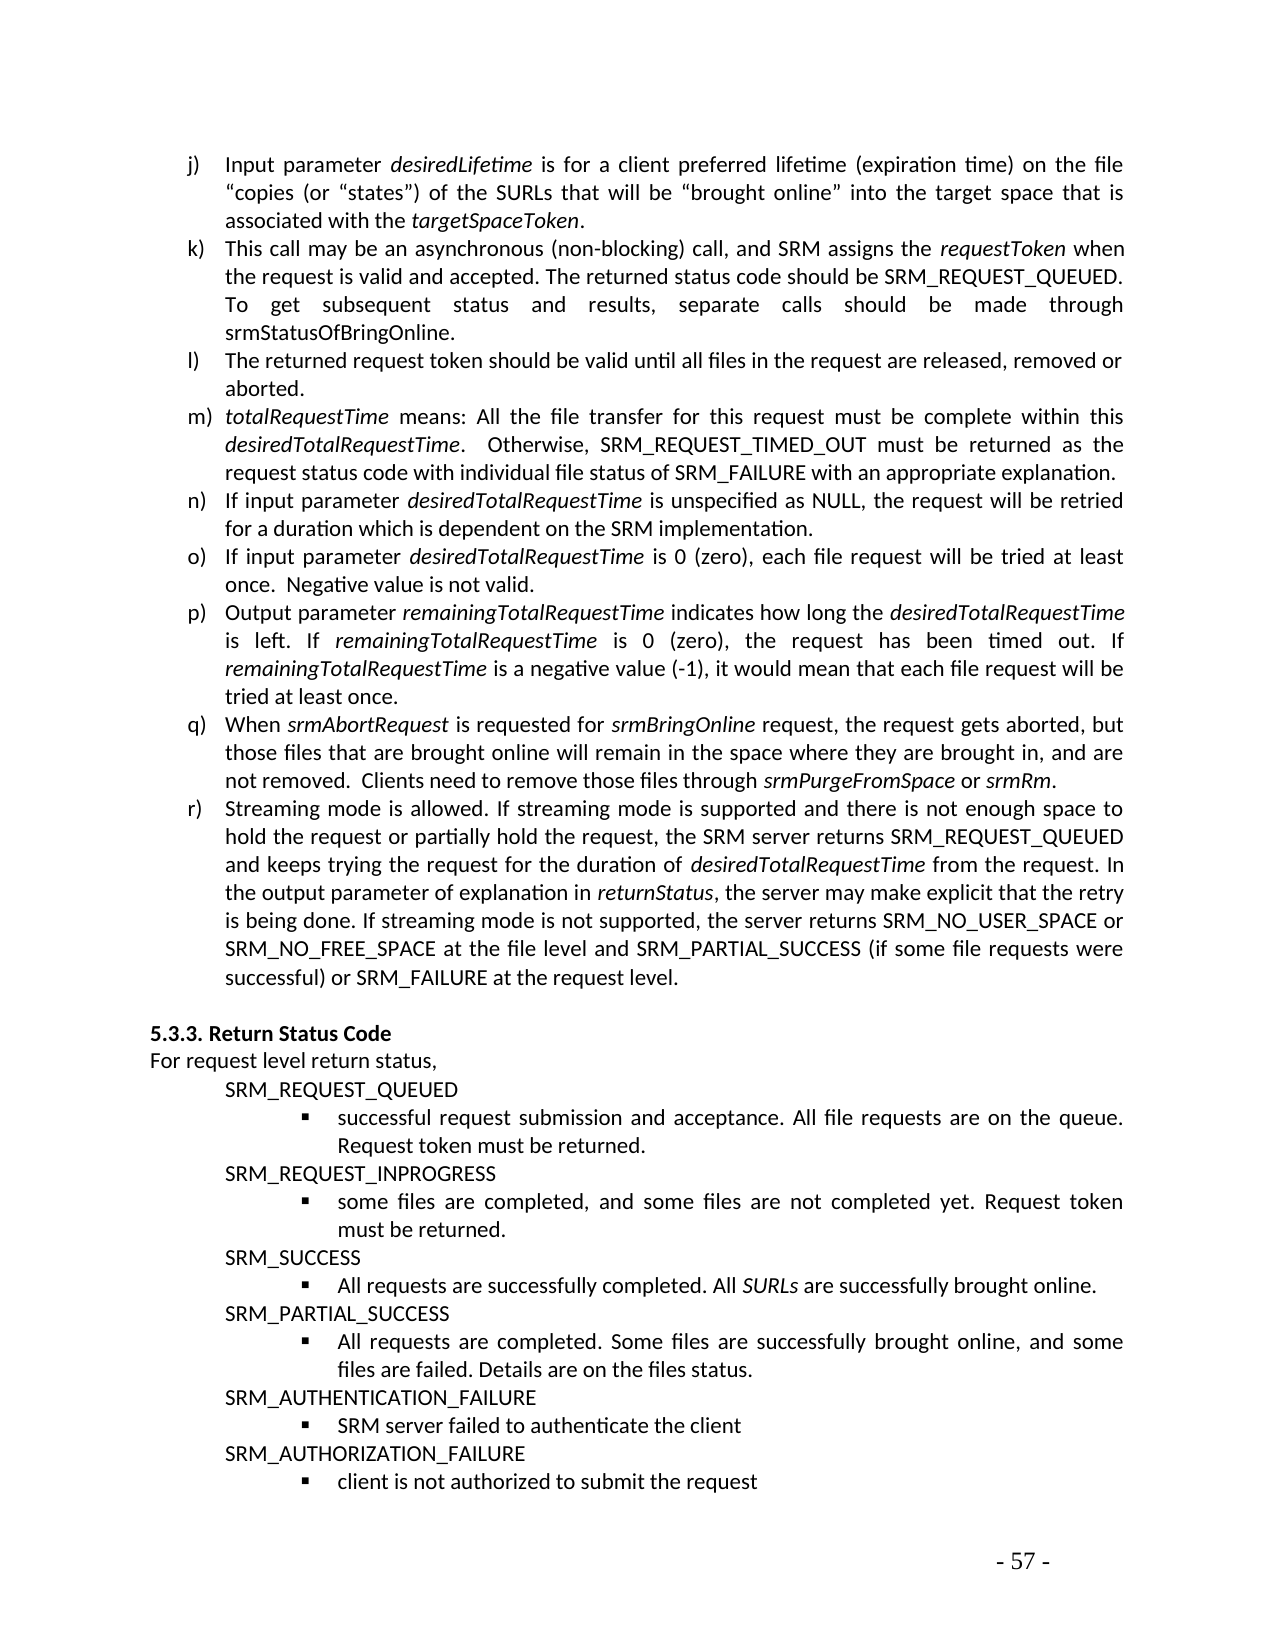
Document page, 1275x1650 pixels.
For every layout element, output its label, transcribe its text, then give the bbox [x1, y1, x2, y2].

text SRM_SUCCESS [225, 1243, 1125, 1271]
text SRM_PARTIAL_SUCCESS [225, 1299, 1125, 1327]
text SRM_REQUEST_QUEUED [225, 1075, 1125, 1103]
list some files are completed, and some files are not completed yet. Request token must be returned. [300, 1187, 1125, 1243]
list client is not authorized to submit the request [300, 1467, 1125, 1495]
text For request level return status, [150, 1047, 1125, 1075]
list totalRequestTime means: All the file transfer for this request must be complete within this desiredTotalRequestTime. Otherwise, SRM_REQUEST_TIMED_OUT must be returned as the request status code with individual file status of SRM_FAILURE with an appropriate explanation. [187, 402, 1125, 486]
list All requests are successfully completed. All SURLs are successfully brought online. [300, 1271, 1125, 1299]
list All requests are completed. Some files are successfully brought online, and some files are failed. Details are on the files status. [300, 1327, 1125, 1383]
list The returned request token should be valid until all files in the request are released, removed or aborted. [187, 346, 1125, 402]
list successful request submission and acceptance. All file requests are on the queue. Request token must be returned. [300, 1103, 1125, 1159]
list Streaming mode is allowed. If streaming mode is supported and there is not enough space to hold the request or partially hold the request, the SRM server returns SRM_REQUEST_QUEUED and keeps trying the request for the duration of desiredTotalRequestTime from the request. In the output parameter of explanation in returnStatus, the server may make explicit that the retry is being done. If streaming mode is not supported, the server returns SRM_NO_USER_SPACE or SRM_NO_FREE_SPACE at the file level and SRM_PARTIAL_SUCCESS (if some file requests were successful) or SRM_FAILURE at the request level. [187, 794, 1125, 991]
text SRM_AUTHORIZATION_FAILURE [225, 1439, 1125, 1467]
list SRM server failed to authenticate the client [300, 1411, 1125, 1439]
list If input parameter desiredTotalRequestTime is 0 (zero), each file request will be tried at least once. Negative value is not valid. [187, 542, 1125, 598]
list Input parameter desiredLifetime is for a client preferred lifetime (expiration time) on the file “copies (or “states”) of the SURLs that will be “brought online” into the target space that is associated with the targetSpaceToken. [187, 150, 1125, 234]
list Output parameter remainingTotalRequestTime indicates how long the desiredTotalRequestTime is left. If remainingTotalRequestTime is 0 (zero), the request has been timed out. If remainingTotalRequestTime is a negative value (-1), it would mean that each file request will be tried at least once. [187, 598, 1125, 710]
list This call may be an asynchronous (non-blocking) call, and SRM assigns the requestToken when the request is valid and accepted. The returned status code should be SRM_REQUEST_QUEUED. To get subsequent status and results, separate calls should be made through srmStatusOfBringOnline. [187, 234, 1125, 346]
list When srmAbortRequest is requested for srmBringOnline request, the request gets aborted, but those files that are brought online will remain in the space where they are brought in, and are not removed. Clients need to remove those files through srmPurgeFromSpace or srmRm. [187, 710, 1125, 794]
text SRM_REQUEST_INPROGRESS [225, 1159, 1125, 1187]
list If input parameter desiredTotalRequestTime is unspecified as NULL, the request will be retried for a duration which is dependent on the SRM implementation. [187, 486, 1125, 542]
list Return Status Code [150, 1019, 1125, 1047]
text SRM_AUTHENTICATION_FAILURE [225, 1383, 1125, 1411]
